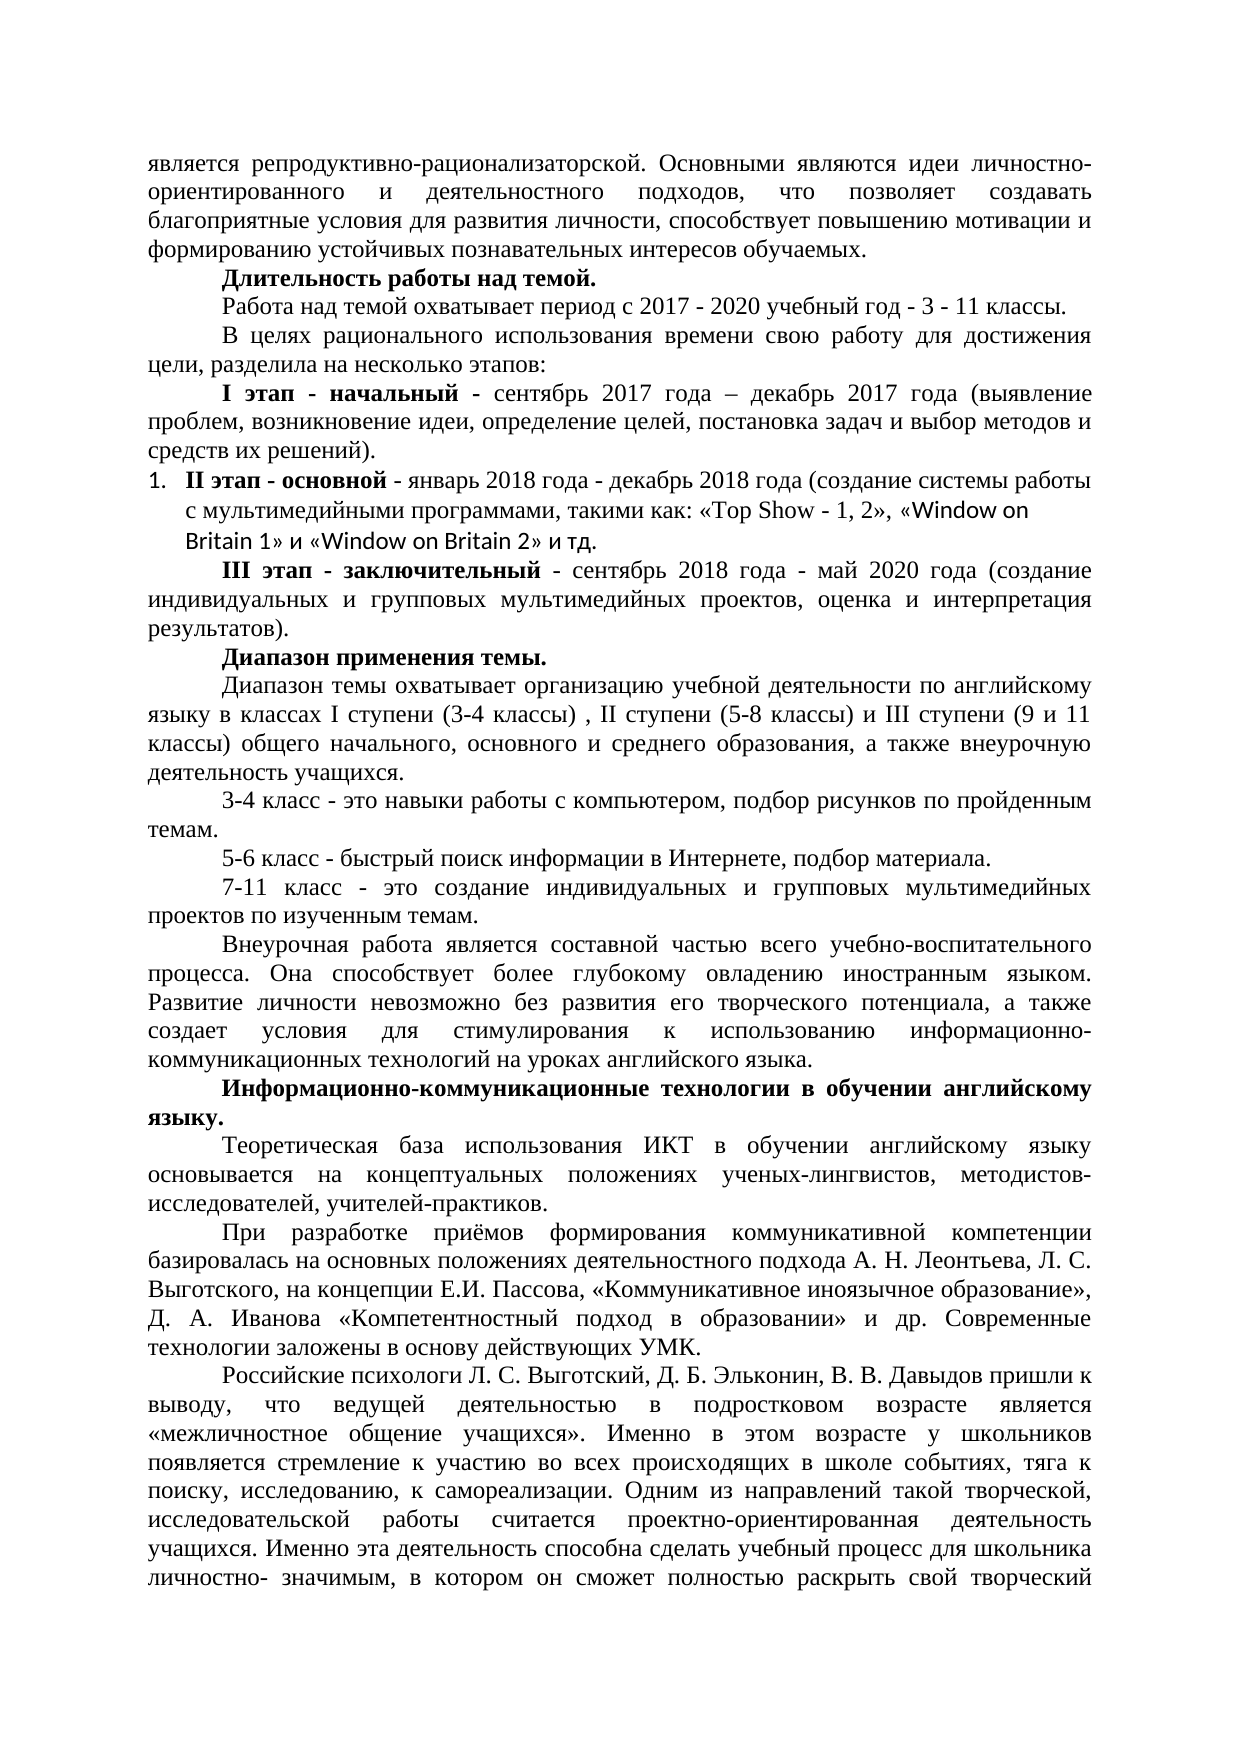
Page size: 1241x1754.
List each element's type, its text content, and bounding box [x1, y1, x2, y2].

text III этап - заключительный - сентябрь 2018 года - май 2020 года (создание индивидуальных и групповых мультимедийных проектов, оценка и интерпретация результатов). [148, 556, 1092, 642]
text Длительность работы над темой. [148, 263, 1092, 291]
text Внеурочная работа является составной частью всего учебно-воспитательного процесса. Она способствует более глубокому овладению иностранным языком. Развитие личности невозможно без развития его творческого потенциала, а также создает условия для стимулирования к использованию информационно-коммуникационных технологий на уроках английского языка. [148, 929, 1092, 1073]
text 7-11 класс - это создание индивидуальных и групповых мультимедийных проектов по изученным темам. [148, 872, 1092, 929]
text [148, 148, 1092, 263]
text 3-4 класс - это навыки работы с компьютером, подбор рисунков по пройденным темам. [148, 786, 1092, 843]
text 5-6 класс - быстрый поиск информации в Интернете, подбор материала. [148, 843, 1092, 872]
text Работа над темой охватывает период с 2017 - 2020 учебный год - 3 - 11 классы. [148, 291, 1092, 320]
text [148, 1361, 1092, 1591]
text Диапазон применения темы. [148, 642, 1092, 671]
text Диапазон темы охватывает организацию учебной деятельности по английскому языку в классах I ступени (3-4 классы) , II ступени (5-8 классы) и III ступени (9 и 11 классы) общего начального, основного и среднего образования, а также внеурочную деятельность учащихся. [148, 671, 1092, 786]
list II этап - основной - январь 2018 года - декабрь 2018 года (создание системы работы с мультимедийными программами, такими как: «Top Show - 1, 2», «Window on Britain 1» и «Window on Britain 2» и тд. [148, 464, 1092, 556]
text I этап - начальный - сентябрь 2017 года – декабрь 2017 года (выявление проблем, возникновение идеи, определение целей, постановка задач и выбор методов и средств их решений). [148, 378, 1092, 464]
text Теоретическая база использования ИКТ в обучении английскому языку основывается на концептуальных положениях ученых-лингвистов, методистов-исследователей, учителей-практиков. [148, 1131, 1092, 1217]
text В целях рационального использования времени свою работу для достижения цели, разделила на несколько этапов: [148, 320, 1092, 378]
text Информационно-коммуникационные технологии в обучении английскому языку. [148, 1073, 1092, 1131]
text При разработке приёмов формирования коммуникативной компетенции базировалась на основных положениях деятельностного подхода А. Н. Леонтьева, Л. С. Выготского, на концепции Е.И. Пассова, «Коммуникативное иноязычное образование», Д. А. Иванова «Компетентностный подход в образовании» и др. Современные технологии заложены в основу действующих УМК. [148, 1217, 1092, 1361]
